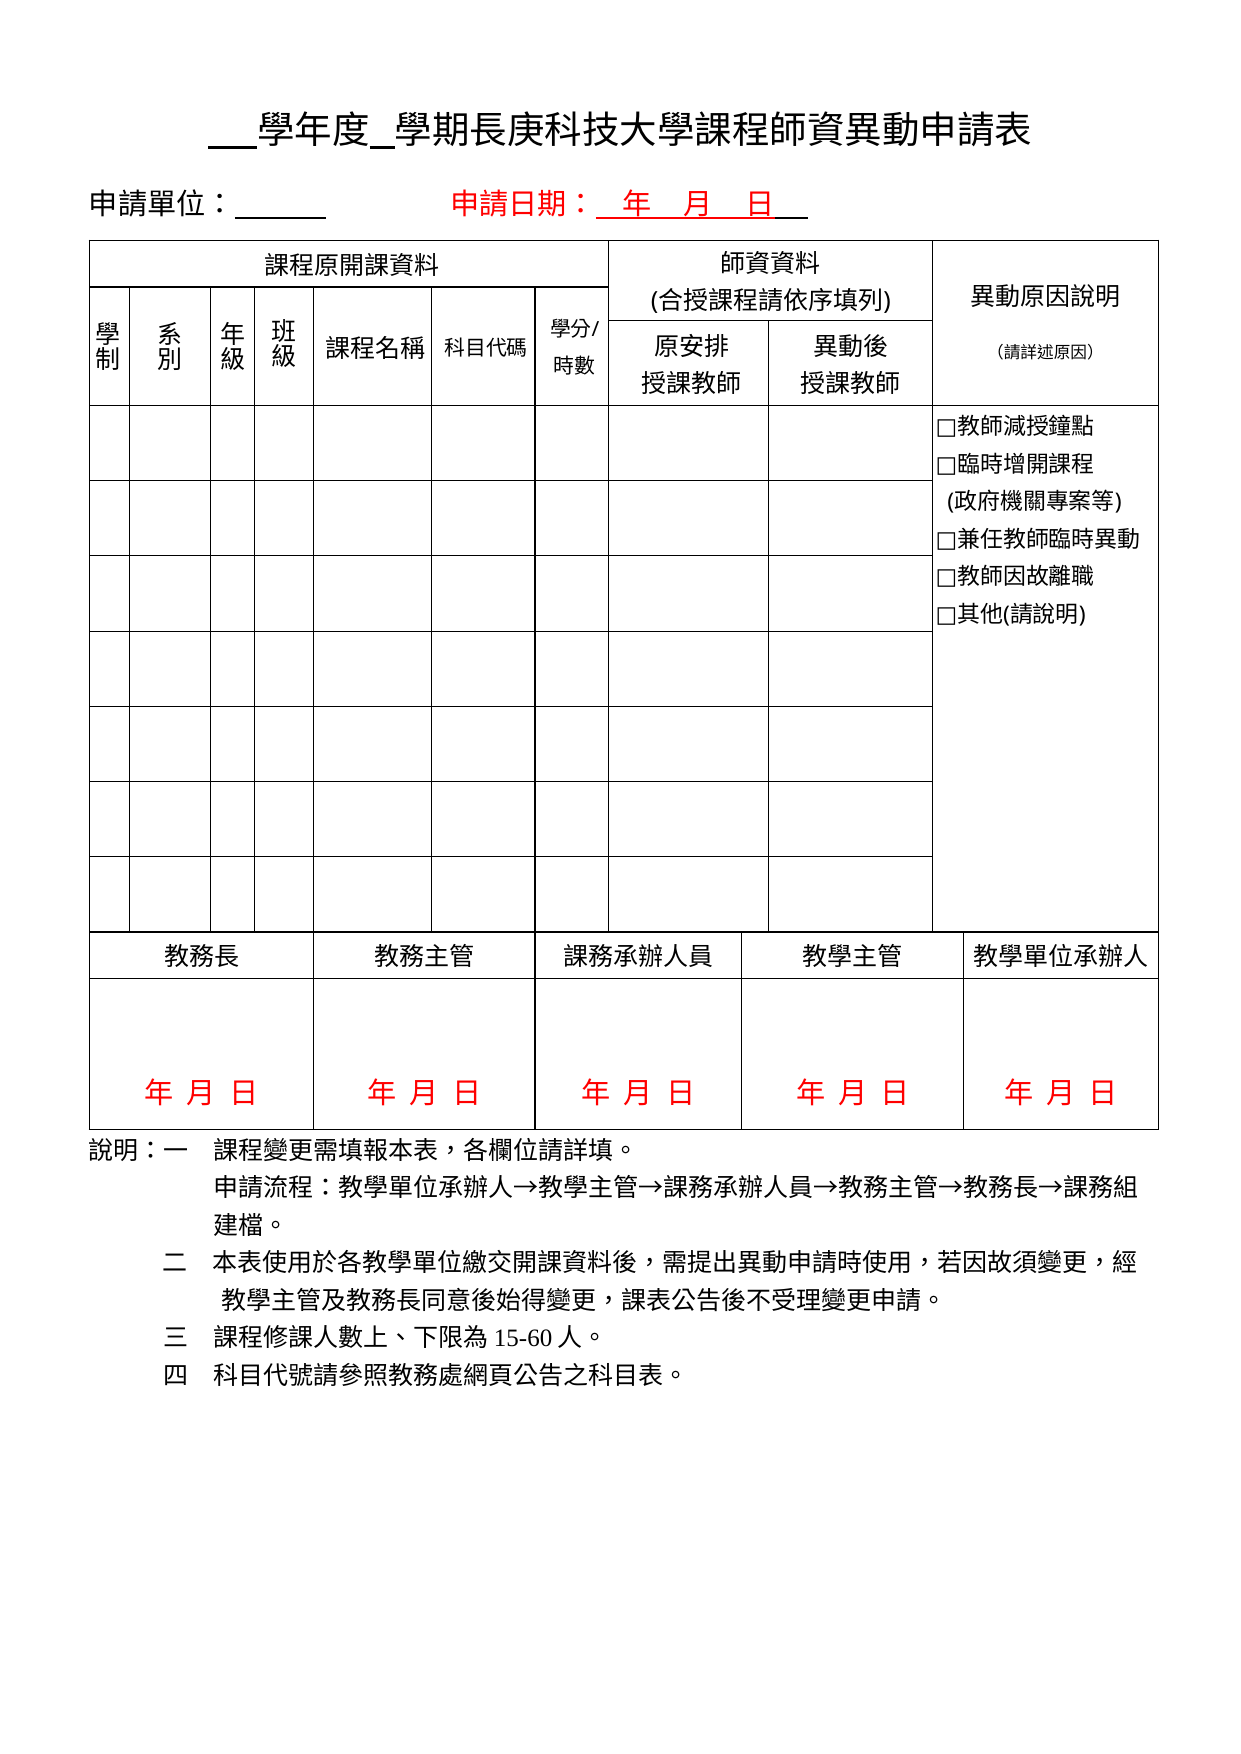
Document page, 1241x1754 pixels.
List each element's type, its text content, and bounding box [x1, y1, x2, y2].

table_cell [211, 857, 254, 931]
table_cell [314, 481, 431, 555]
table_cell [255, 857, 313, 931]
text 二 本表使用於各教學單位繳交開課資料後，需提出異動申請時使用，若因故須變更，經教學主管及教務長同意後始得變更，課表公告後不受理變更申請。 [163, 1242, 1152, 1317]
table_cell [90, 556, 129, 631]
table_cell [536, 556, 608, 631]
table_cell [130, 782, 210, 856]
table_cell 學制 [90, 288, 129, 405]
text 學年度 學期長庚科技大學課程師資異動申請表 [89, 89, 1152, 164]
table_cell [211, 782, 254, 856]
table_cell 年 月 日 [314, 979, 534, 1129]
table_cell 年 月 日 [742, 979, 963, 1129]
table_cell 年 月 日 [90, 979, 313, 1129]
table_cell [255, 481, 313, 555]
table_cell [432, 857, 534, 931]
table_cell [130, 632, 210, 706]
text 說明：一 課程變更需填報本表，各欄位請詳填。 [89, 1130, 1152, 1167]
table_cell [314, 857, 431, 931]
table_cell [769, 406, 932, 480]
table_cell 年 月 日 [536, 979, 741, 1129]
table_cell [255, 556, 313, 631]
table_cell [609, 481, 768, 555]
table_cell [432, 632, 534, 706]
table_cell 年級 [211, 288, 254, 405]
table_header 師資資料 (合授課程請依序填列) [609, 241, 932, 320]
text 申請單位： 申請日期： 年 月 日 [89, 164, 1152, 239]
table_cell 系別 [130, 288, 210, 405]
table_cell 課務承辦人員 [536, 933, 741, 978]
table_cell [536, 857, 608, 931]
table_cell [314, 632, 431, 706]
table_cell 年 月 日 [964, 979, 1158, 1129]
table_cell [769, 481, 932, 555]
table_cell [609, 632, 768, 706]
table_cell [90, 782, 129, 856]
table_cell [314, 707, 431, 781]
table_cell [432, 406, 534, 480]
table_cell [90, 406, 129, 480]
table_cell [609, 707, 768, 781]
table_cell [769, 632, 932, 706]
text 三 課程修課人數上、下限為15-60人。 [164, 1317, 1152, 1355]
table_cell [255, 406, 313, 480]
table_cell [130, 857, 210, 931]
table_cell [90, 481, 129, 555]
table_cell □教師減授鐘點 □臨時增開課程 (政府機關專案等) □兼任教師臨時異動 □教師因故離職 □其他(請說明) [933, 406, 1158, 931]
table_cell [211, 632, 254, 706]
text 四 科目代號請參照教務處網頁公告之科目表。 [164, 1355, 1152, 1392]
table_cell [90, 707, 129, 781]
table_cell 教務主管 [314, 933, 534, 978]
table_cell [609, 782, 768, 856]
table_cell [211, 556, 254, 631]
table_cell [609, 857, 768, 931]
table_cell 課程名稱 [314, 288, 431, 405]
table_header 異動原因說明 （請詳述原因） [933, 241, 1158, 405]
table_cell [255, 632, 313, 706]
text 申請流程：教學單位承辦人→教學主管→課務承辦人員→教務主管→教務長→課務組建檔。 [89, 1167, 1152, 1242]
table_cell [211, 707, 254, 781]
table_cell 教務長 [90, 933, 313, 978]
table_cell [130, 481, 210, 555]
table_cell [130, 406, 210, 480]
table_cell [255, 707, 313, 781]
table_cell [609, 406, 768, 480]
table_cell [536, 632, 608, 706]
table_cell 教學主管 [742, 933, 963, 978]
table_cell 學分/時數 [536, 288, 608, 405]
table_cell [536, 782, 608, 856]
table_cell [130, 707, 210, 781]
table_header 課程原開課資料 [90, 241, 608, 286]
table_cell [432, 556, 534, 631]
table_cell [211, 481, 254, 555]
table_cell 教學單位承辦人 [964, 933, 1158, 978]
table_cell [536, 707, 608, 781]
table_cell [314, 556, 431, 631]
table_cell 科目代碼 [432, 288, 534, 405]
table_cell [536, 481, 608, 555]
table_cell [90, 857, 129, 931]
table_cell [769, 857, 932, 931]
table_cell [314, 406, 431, 480]
table_cell [536, 406, 608, 480]
table_cell [432, 782, 534, 856]
table_cell 異動後 授課教師 [769, 321, 932, 405]
table_cell 班級 [255, 288, 313, 405]
table_cell [314, 782, 431, 856]
table_cell [432, 481, 534, 555]
table_cell [90, 632, 129, 706]
table_cell 原安排 授課教師 [609, 321, 768, 405]
table_cell [769, 782, 932, 856]
table_cell [130, 556, 210, 631]
table_cell [432, 707, 534, 781]
table_cell [769, 556, 932, 631]
table_cell [211, 406, 254, 480]
table_cell [255, 782, 313, 856]
table_cell [769, 707, 932, 781]
table_cell [609, 556, 768, 631]
